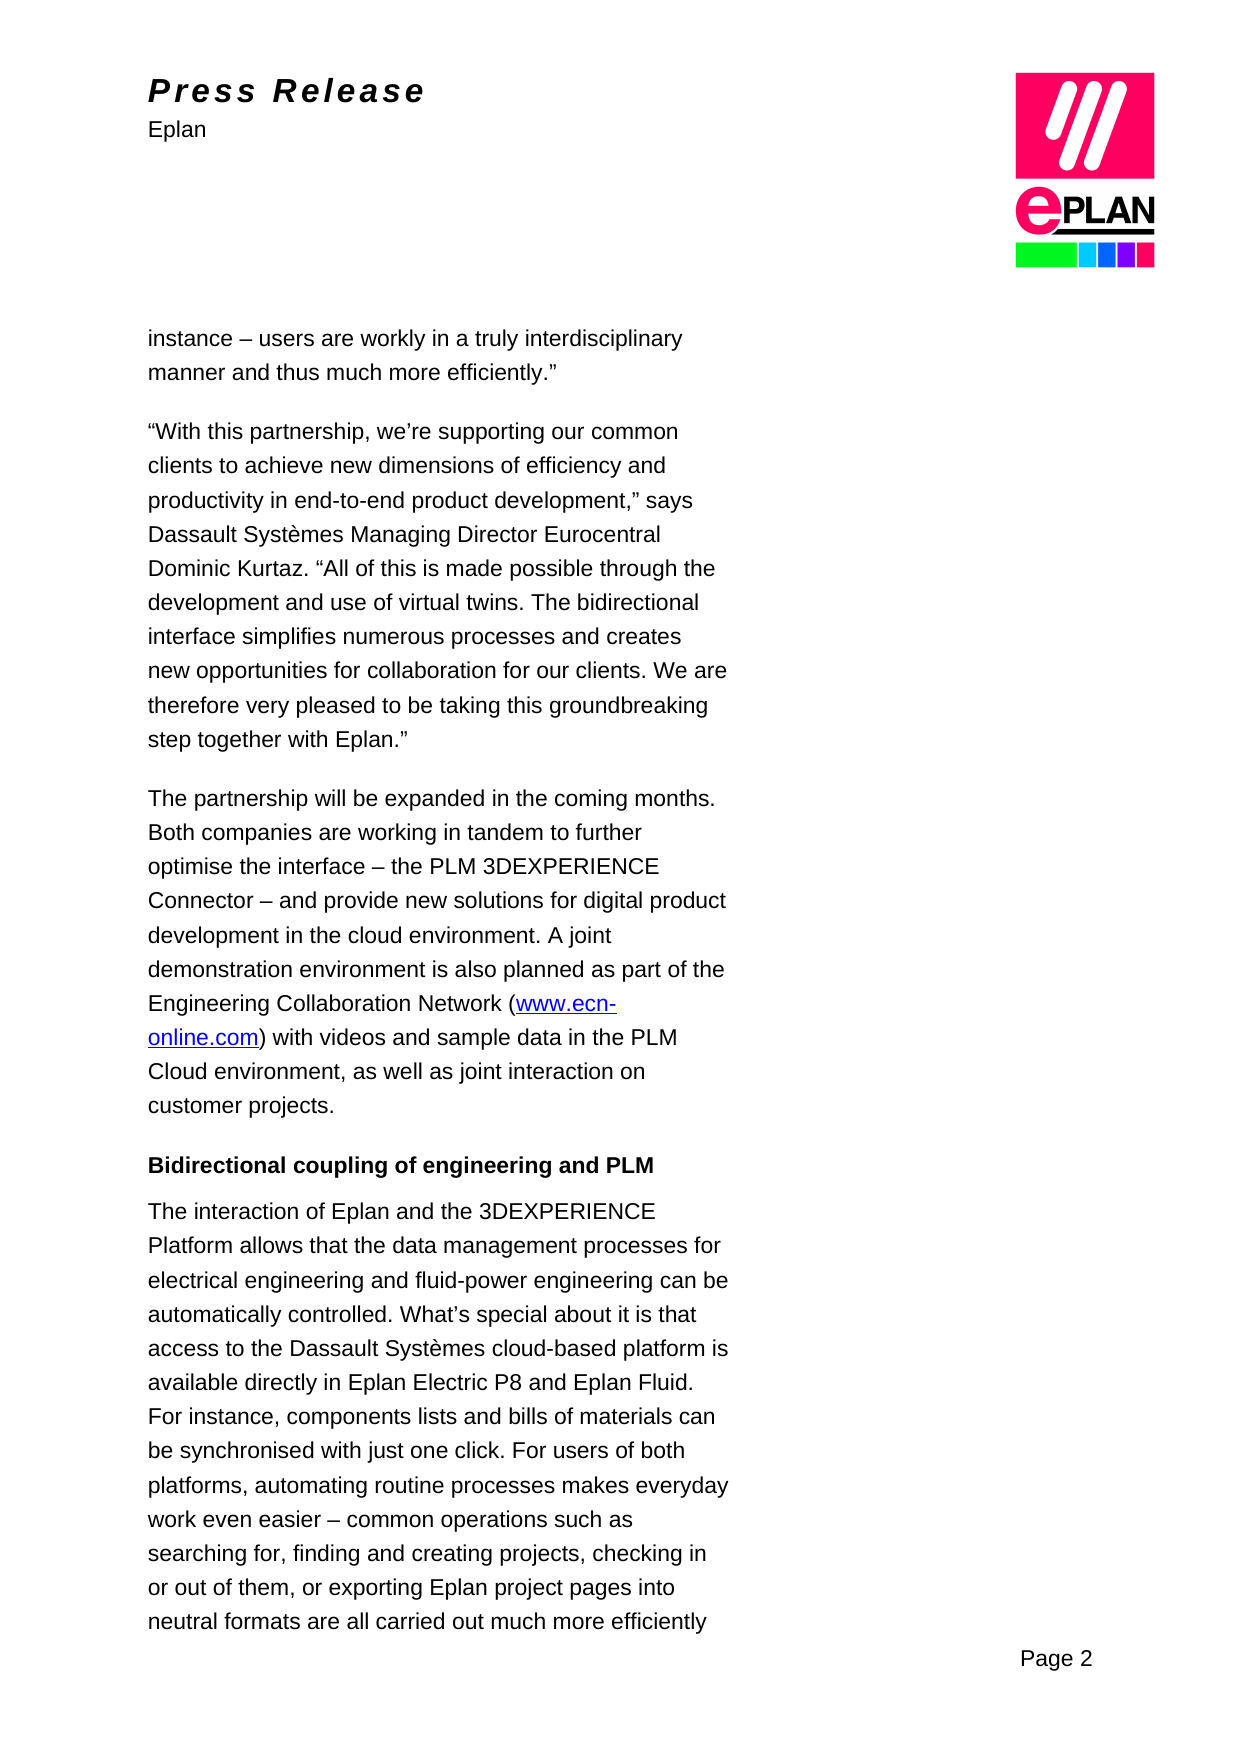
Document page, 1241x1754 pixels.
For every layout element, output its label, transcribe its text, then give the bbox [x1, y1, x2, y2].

text The partnership will be expanded in the coming months. Both companies are working in tandem to further optimise the interface – the PLM 3DEXPERIENCE Connector – and provide new solutions for digital product development in the cloud environment. A joint demonstration environment is also planned as part of the Engineering Collaboration Network (www.ecn-online.com) with videos and sample data in the PLM Cloud environment, as well as joint interaction on customer projects. [148, 785, 729, 1119]
text “With this partnership, we’re supporting our common clients to achieve new dimensions of efficiency and productivity in end-to-end product development,” says Dassault Systèmes Managing Director Eurocentral Dominic Kurtaz. “All of this is made possible through the development and use of virtual twins. The bidirectional interface simplifies numerous processes and creates new opportunities for collaboration for our clients. We are therefore very pleased to be taking this groundbreaking step together with Eplan.” [148, 418, 729, 752]
picture [1013, 70, 1157, 270]
text Bidirectional coupling of engineering and PLM [148, 1152, 729, 1178]
